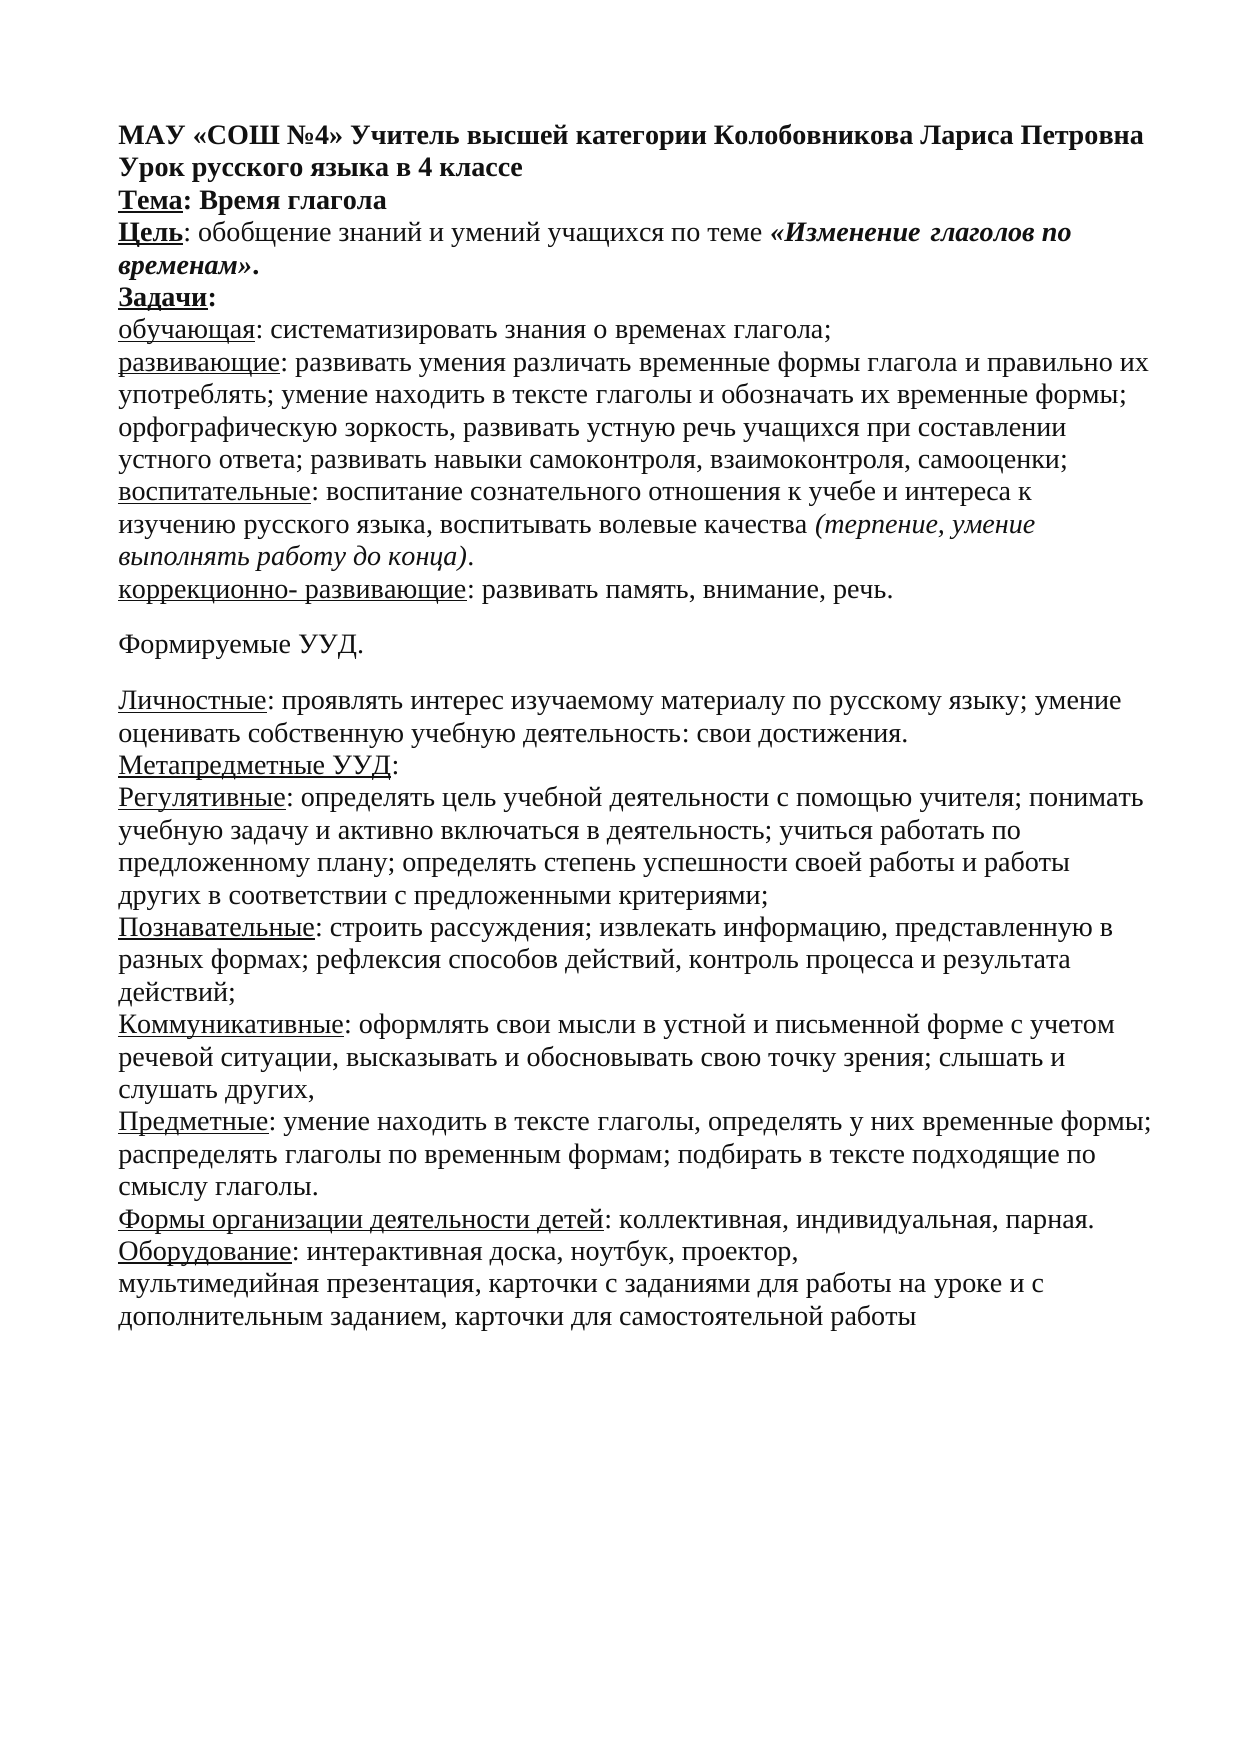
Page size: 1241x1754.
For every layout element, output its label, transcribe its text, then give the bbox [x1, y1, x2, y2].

text Урок русского языка в 4 классе [118, 151, 1152, 183]
text Цель: обобщение знаний и умений учащихся по теме «Изменение глаголов по временам». [118, 215, 1152, 280]
text Личностные: проявлять интерес изучаемому материалу по русскому языку; умение оценивать собственную учебную деятельность: свои достижения. [118, 683, 1152, 748]
text Формируемые УУД. [118, 627, 1152, 660]
text Познавательные: строить рассуждения; извлекать информацию, представленную в разных формах; рефлексия способов действий, контроль процесса и результата действий; [118, 910, 1152, 1007]
text развивающие: развивать умения различать временные формы глагола и правильно их употреблять; умение находить в тексте глаголы и обозначать их временные формы; орфографическую зоркость, развивать устную речь учащихся при составлении устного ответа; развивать навыки самоконтроля, взаимоконтроля, самооценки; [118, 345, 1152, 474]
text обучающая: систематизировать знания о временах глагола; [118, 312, 1152, 345]
text Формы организации деятельности детей: коллективная, индивидуальная, парная. [118, 1202, 1152, 1234]
text Метапредметные УУД: [118, 748, 1152, 781]
text МАУ «СОШ №4» Учитель высшей категории Колобовникова Лариса Петровна [118, 118, 1152, 151]
text Предметные: умение находить в тексте глаголы, определять у них временные формы; распределять глаголы по временным формам; подбирать в тексте подходящие по смыслу глаголы. [118, 1104, 1152, 1202]
text коррекционно- развивающие: развивать память, внимание, речь. [118, 572, 1152, 604]
text Оборудование: интерактивная доска, ноутбук, проектор, мультимедийная презентация, карточки с заданиями для работы на уроке и с дополнительным заданием, карточки для самостоятельной работы [118, 1234, 1152, 1331]
text Коммуникативные: оформлять свои мысли в устной и письменной форме с учетом речевой ситуации, высказывать и обосновывать свою точку зрения; слышать и слушать других, [118, 1007, 1152, 1104]
text Задачи: [118, 280, 1152, 312]
text воспитательные: воспитание сознательного отношения к учебе и интереса к изучению русского языка, воспитывать волевые качества (терпение, умение выполнять работу до конца). [118, 474, 1152, 572]
text Регулятивные: определять цель учебной деятельности с помощью учителя; понимать учебную задачу и активно включаться в деятельность; учиться работать по предложенному плану; определять степень успешности своей работы и работы других в соответствии с предложенными критериями; [118, 781, 1152, 910]
text Тема: Время глагола [118, 183, 1152, 215]
